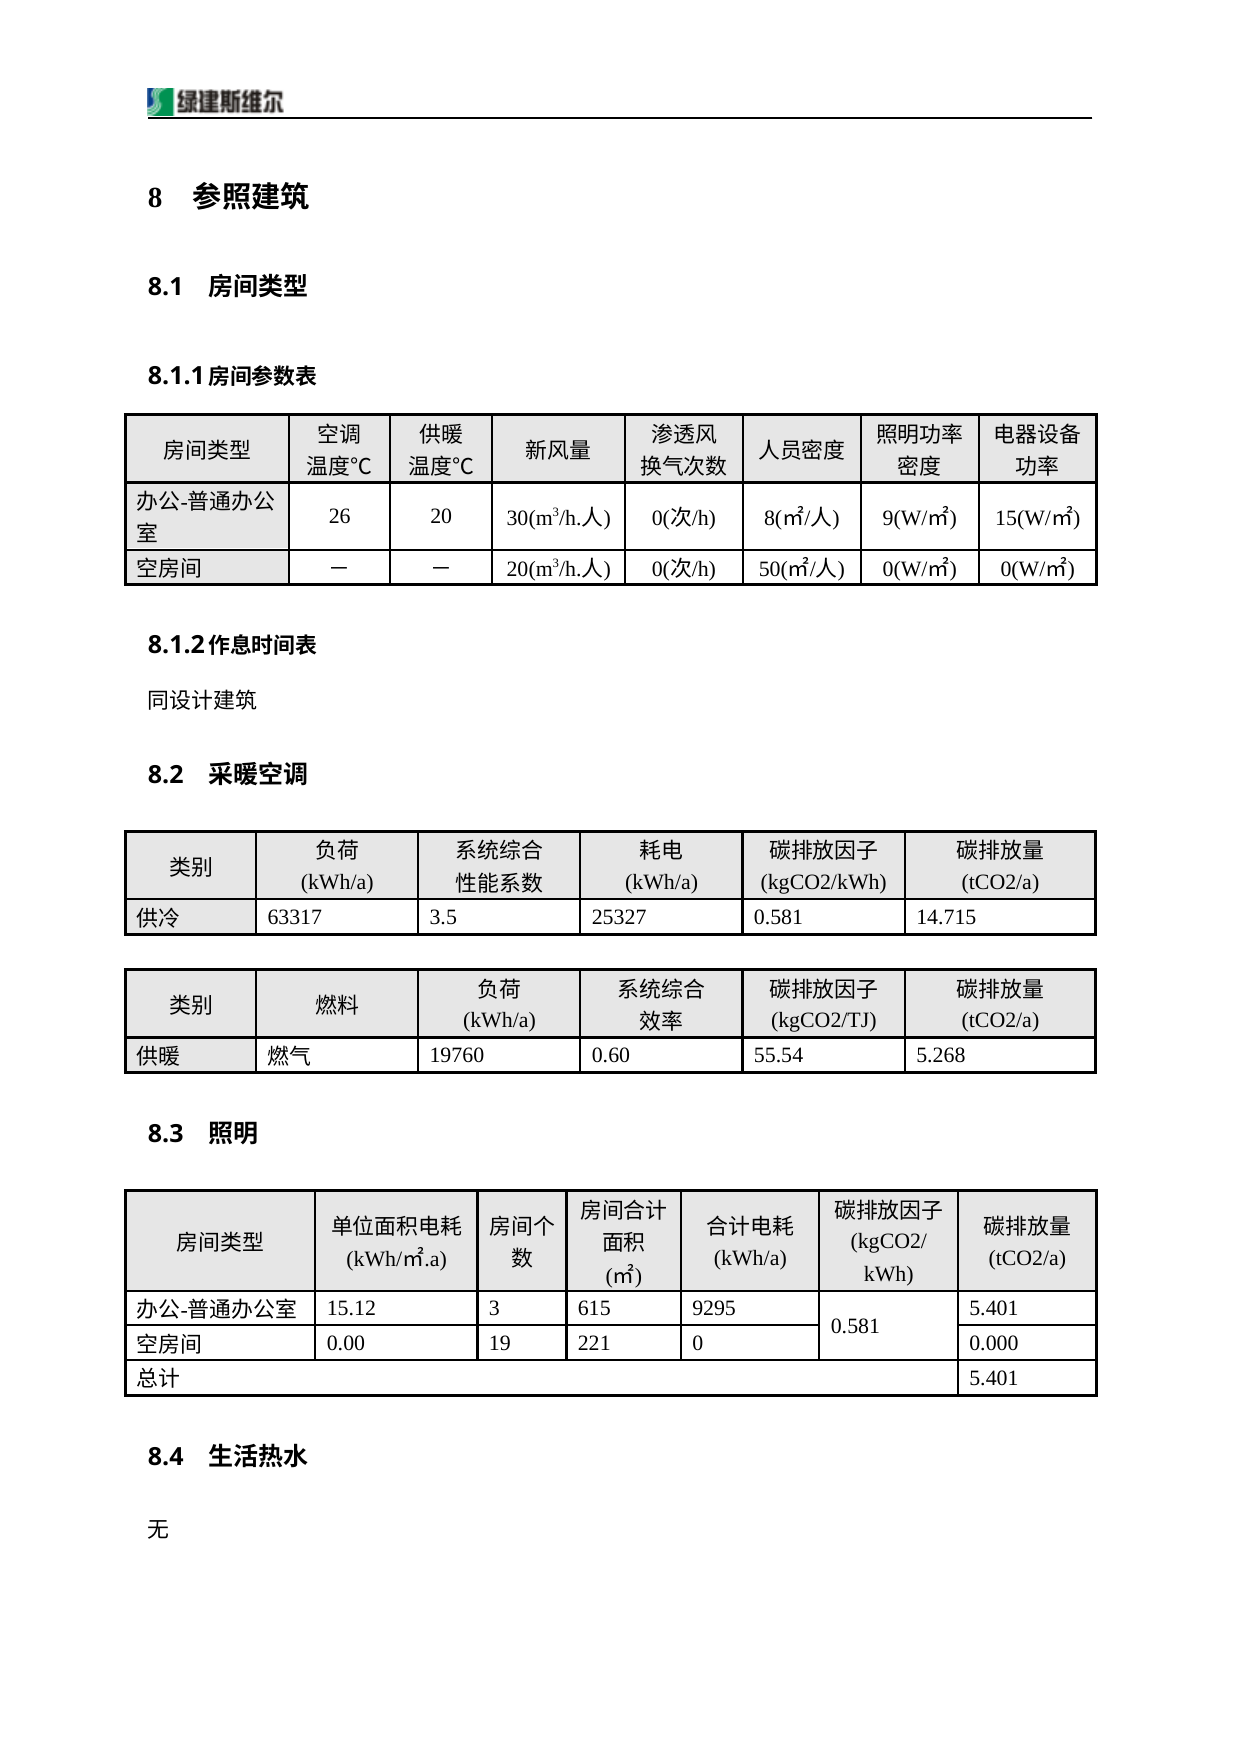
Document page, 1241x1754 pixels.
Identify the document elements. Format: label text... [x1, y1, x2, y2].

table_header 人员密度 [744, 416, 860, 481]
table_cell 3.5 [419, 900, 579, 933]
table_header 照明功率 密度 [862, 416, 978, 481]
table_cell 15.12 [316, 1292, 476, 1324]
table_header 负荷 (kWh/a) [257, 833, 417, 898]
table_cell 供暖 [127, 1039, 255, 1071]
table_header 空调 温度℃ [290, 416, 389, 481]
picture [147, 88, 287, 116]
table_cell 0.581 [820, 1292, 957, 1359]
subtitle 生活热水 [148, 1422, 1092, 1487]
table_cell 14.715 [906, 900, 1094, 933]
table_cell 5.268 [906, 1039, 1094, 1071]
subtitle 采暖空调 [148, 740, 1092, 805]
table_header 碳排放量 (tCO2/a) [906, 833, 1094, 898]
table_cell 20 [391, 484, 491, 548]
table_cell 221 [568, 1326, 680, 1359]
table_cell － [391, 551, 491, 583]
table_cell 空房间 [127, 1326, 314, 1359]
table_cell 9295 [682, 1292, 818, 1324]
table_header 单位面积电耗 (kWh/㎡.a) [316, 1192, 476, 1290]
table_cell 615 [568, 1292, 680, 1324]
table_cell 燃气 [257, 1039, 417, 1071]
table_cell 26 [290, 484, 389, 548]
table_header 碳排放因子(kgCO2/kWh) [820, 1192, 957, 1290]
table_header 合计电耗 (kWh/a) [682, 1192, 818, 1290]
table_header 房间个数 [479, 1192, 565, 1290]
table_cell 20(m3/h.人) [493, 551, 624, 583]
table_cell － [290, 551, 389, 583]
table_cell 19 [479, 1326, 565, 1359]
table_header 碳排放量 (tCO2/a) [906, 971, 1094, 1036]
table_cell 5.401 [959, 1292, 1095, 1324]
table_header 类别 [127, 971, 255, 1036]
subtitle 房间类型 [148, 252, 1092, 317]
table_cell 19760 [419, 1039, 579, 1071]
table_cell 0(次/h) [626, 551, 742, 583]
table_header 房间类型 [127, 1192, 314, 1290]
text 同设计建筑 [148, 682, 1092, 715]
table_header 房间类型 [127, 416, 288, 481]
table_header 类别 [127, 833, 255, 898]
table_cell 3 [479, 1292, 565, 1324]
table_cell 总计 [127, 1361, 957, 1393]
table_cell 0.00 [316, 1326, 476, 1359]
table_header 系统综合 性能系数 [419, 833, 579, 898]
table_header 新风量 [493, 416, 624, 481]
table_header 电器设备 功率 [980, 416, 1095, 481]
table_header 渗透风 换气次数 [626, 416, 742, 481]
table_header 碳排放因子 (kgCO2/kWh) [744, 833, 904, 898]
table_header 系统综合 效率 [581, 971, 741, 1036]
table_header 供暖 温度℃ [391, 416, 491, 481]
table_cell 办公-普通办公室 [127, 484, 288, 548]
table_cell 63317 [257, 900, 417, 933]
table_cell 25327 [581, 900, 741, 933]
table_cell 0.000 [959, 1326, 1095, 1359]
subtitle 房间参数表 [148, 342, 1092, 407]
table_cell 0(W/㎡) [980, 551, 1095, 583]
table_cell 供冷 [127, 900, 255, 933]
table_cell 0.60 [581, 1039, 741, 1071]
table_cell 0(W/㎡) [862, 551, 978, 583]
table_cell 0 [682, 1326, 818, 1359]
table_cell 空房间 [127, 551, 288, 583]
table_header 燃料 [257, 971, 417, 1036]
subtitle 照明 [148, 1099, 1092, 1164]
table_cell 0(次/h) [626, 484, 742, 548]
table_header 碳排放量(tCO2/a) [959, 1192, 1095, 1290]
table_header 耗电 (kWh/a) [581, 833, 741, 898]
table_cell 55.54 [744, 1039, 904, 1071]
table_cell 9(W/㎡) [862, 484, 978, 548]
subtitle 作息时间表 [148, 611, 1092, 676]
table_cell 8(㎡/人) [744, 484, 860, 548]
table_cell 30(m3/h.人) [493, 484, 624, 548]
table_cell 50(㎡/人) [744, 551, 860, 583]
table_cell 0.581 [744, 900, 904, 933]
table_header 碳排放因子 (kgCO2/TJ) [744, 971, 904, 1036]
table_cell 5.401 [959, 1361, 1095, 1393]
table_cell 15(W/㎡) [980, 484, 1095, 548]
table_cell 办公-普通办公室 [127, 1292, 314, 1324]
table_header 房间合计面积 (㎡) [568, 1192, 680, 1290]
text 无 [148, 1512, 1092, 1544]
table_header 负荷 (kWh/a) [419, 971, 579, 1036]
subtitle 参照建筑 [148, 162, 1092, 227]
